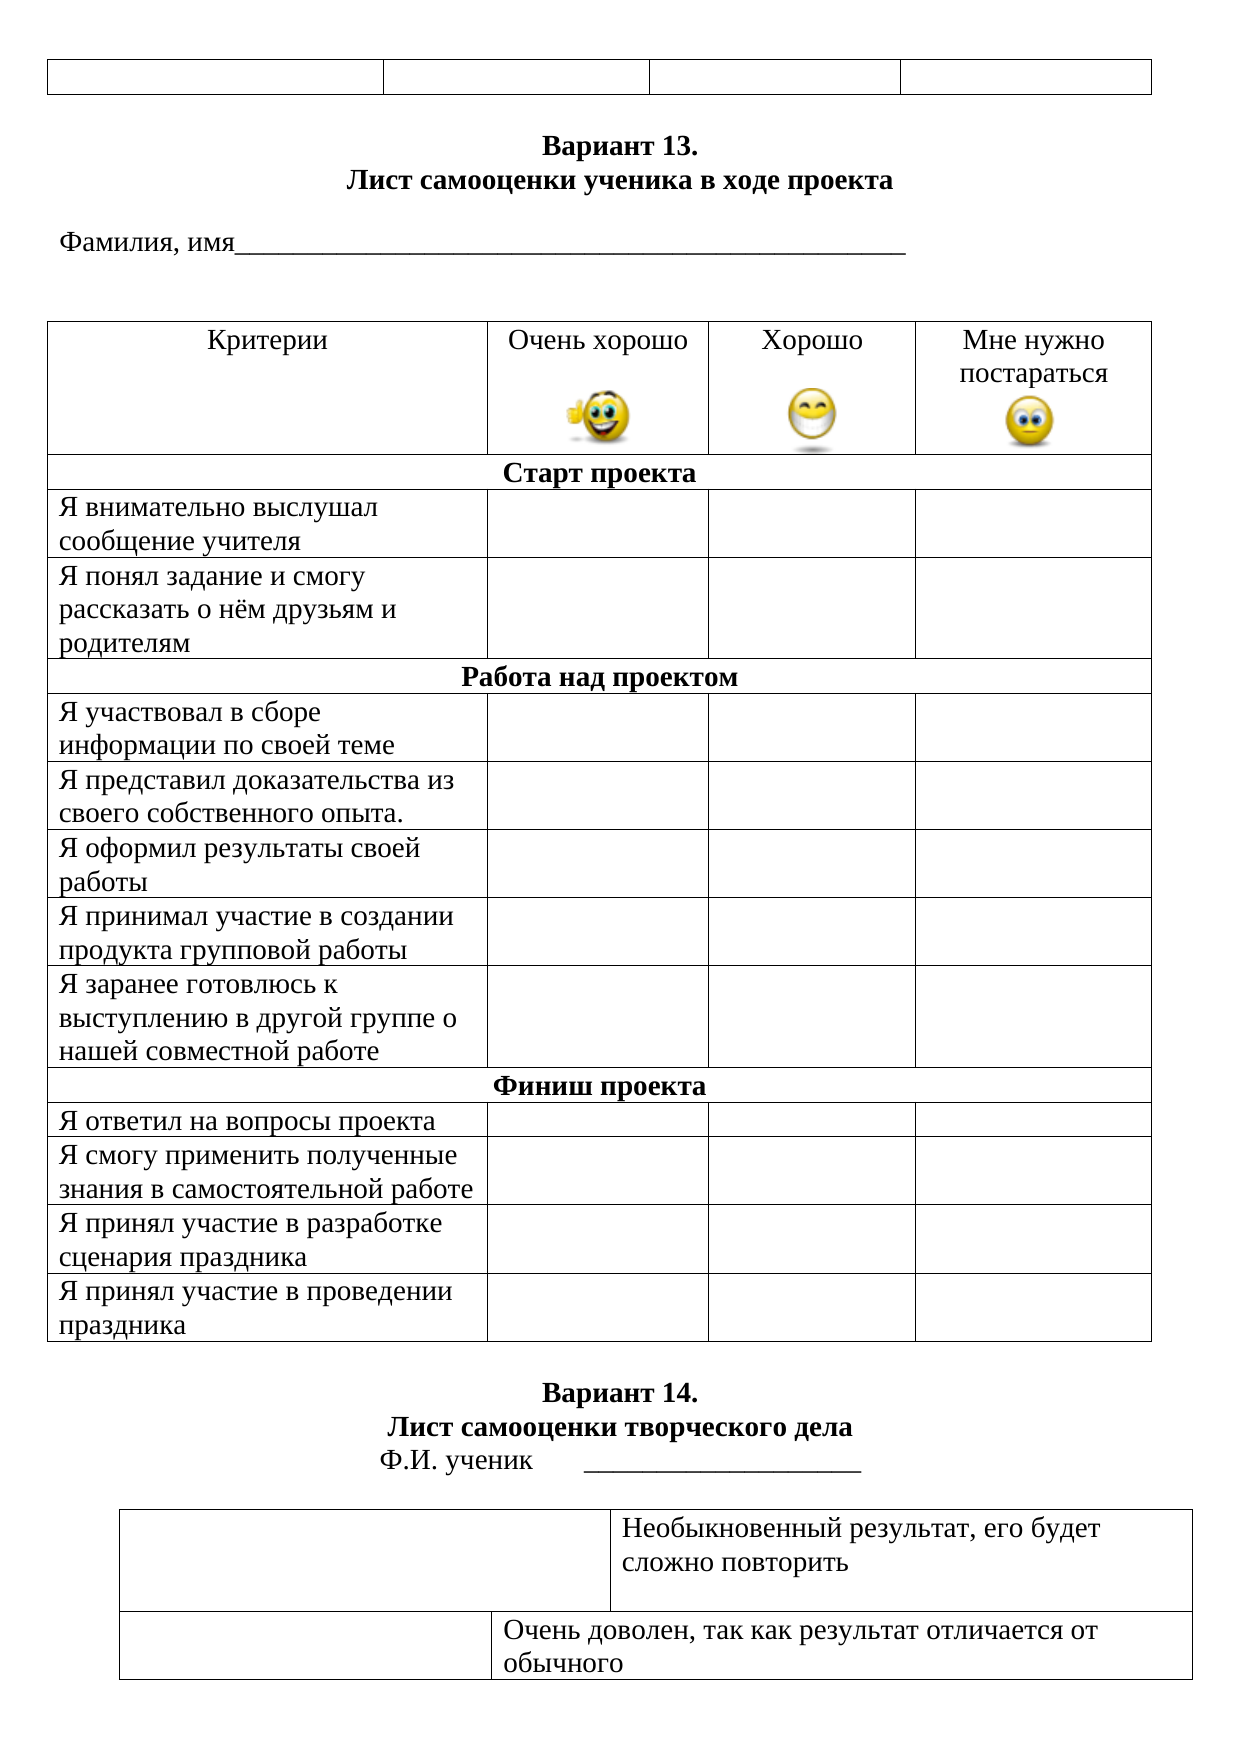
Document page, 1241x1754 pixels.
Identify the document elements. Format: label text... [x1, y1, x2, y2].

table_cell [916, 966, 1151, 1067]
table_cell [488, 490, 708, 557]
table_cell [709, 762, 915, 829]
table_cell [916, 762, 1151, 829]
table_cell [488, 1205, 708, 1272]
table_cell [492, 1612, 1192, 1679]
table_cell [916, 694, 1151, 761]
table_cell Я принял участие в разработке сценария праздника [48, 1205, 487, 1272]
table_header Хорошо [709, 322, 915, 454]
table_cell Я представил доказательства из своего собственного опыта. [48, 762, 487, 829]
table_cell [488, 762, 708, 829]
table_cell [709, 898, 915, 965]
table_cell [709, 1205, 915, 1272]
table_header Необыкновенный результат, его будет сложно повторить [611, 1510, 1192, 1611]
table_cell [384, 60, 649, 94]
text Ф.И. ученик ___________________ [59, 1442, 1181, 1476]
table_cell [120, 1612, 491, 1679]
table_cell Я участвовал в сборе информации по своей теме [48, 694, 487, 761]
table_cell [488, 1103, 708, 1136]
table_cell Работа над проектом [48, 659, 1151, 693]
picture [778, 388, 846, 454]
table_cell [709, 830, 915, 897]
table_cell [916, 1205, 1151, 1272]
table_cell Я ответил на вопросы проекта [48, 1103, 487, 1136]
table_cell Финиш проекта [48, 1068, 1151, 1102]
table_cell Старт проекта [48, 455, 1151, 488]
table_header Критерии [48, 322, 487, 454]
table_cell [488, 966, 708, 1067]
table_header [120, 1510, 610, 1611]
table_cell [916, 898, 1151, 965]
table_cell [709, 1274, 915, 1341]
table_cell [488, 694, 708, 761]
text Вариант 13. [59, 128, 1181, 162]
table_cell [488, 1274, 708, 1341]
table_cell [650, 60, 900, 94]
table_cell Я принимал участие в создании продукта групповой работы [48, 898, 487, 965]
table_cell [709, 558, 915, 658]
table_cell [488, 558, 708, 658]
table_cell Я внимательно выслушал сообщение учителя [48, 490, 487, 557]
table_cell Я смогу применить полученные знания в самостоятельной работе [48, 1137, 487, 1204]
text Фамилия, имя______________________________________________ [59, 224, 1181, 258]
picture [998, 388, 1070, 452]
table_header Очень хорошо [488, 322, 708, 454]
table_cell Я принял участие в проведении праздника [48, 1274, 487, 1341]
table_header Мне нужно постараться [916, 322, 1151, 454]
table_cell [916, 490, 1151, 557]
table_cell Я заранее готовлюсь к выступлению в другой группе о нашей совместной работе [48, 966, 487, 1067]
table_cell [488, 1137, 708, 1204]
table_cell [48, 60, 383, 94]
table_cell [709, 966, 915, 1067]
table_cell [709, 1137, 915, 1204]
table_cell [709, 1103, 915, 1136]
table_cell [916, 830, 1151, 897]
table_cell [916, 1274, 1151, 1341]
table_cell [916, 1103, 1151, 1136]
text Лист самооценки творческого дела [59, 1409, 1181, 1442]
table_cell [709, 694, 915, 761]
text Вариант 14. [59, 1375, 1181, 1409]
table_cell [488, 898, 708, 965]
table_cell Я понял задание и смогу рассказать о нём друзьям и родителям [48, 558, 487, 658]
table_cell [709, 490, 915, 557]
picture [562, 388, 634, 448]
table_cell Я оформил результаты своей работы [48, 830, 487, 897]
text Лист самооценки ученика в ходе проекта [59, 162, 1181, 195]
table_cell [916, 558, 1151, 658]
table_cell [488, 830, 708, 897]
table_cell [901, 60, 1151, 94]
table_cell [916, 1137, 1151, 1204]
